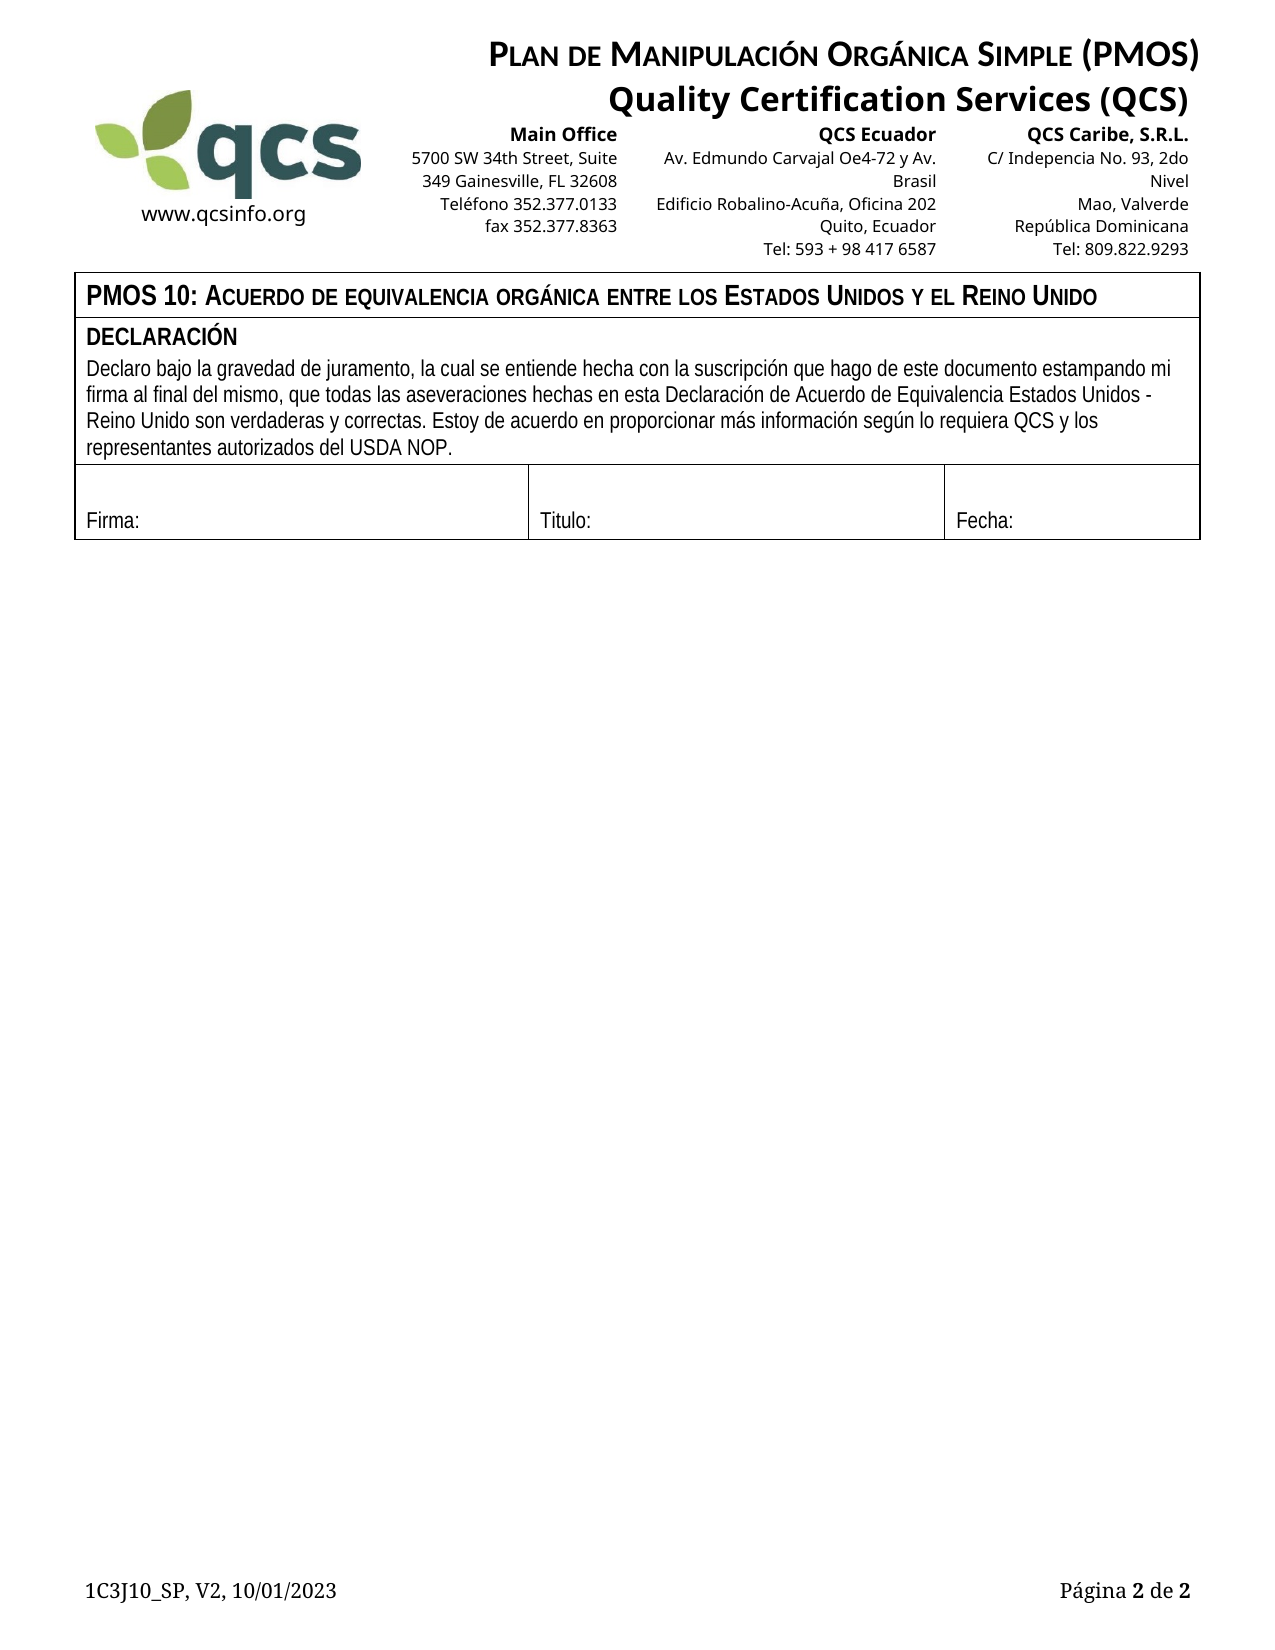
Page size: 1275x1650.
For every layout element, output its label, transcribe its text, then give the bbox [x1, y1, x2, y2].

table_cell Fecha: [945, 465, 1199, 539]
table_header PMOS 10: Acuerdo de equivalencia orgánica entre los Estados Unidos y el Reino Unido [76, 273, 1199, 317]
table_cell Firma: [76, 465, 528, 539]
table_cell DECLARACIÓN Declaro bajo la gravedad de juramento, la cual se entiende hecha con la suscripción que hago de este documento estampando mi firma al final del mismo, que todas las aseveraciones hechas en esta Declaración de Acuerdo de Equivalencia Estados Unidos -Reino Unido son verdaderas y correctas. Estoy de acuerdo en proporcionar más información según lo requiera QCS y los representantes autorizados del USDA NOP. [76, 318, 1199, 464]
table_cell Titulo: [529, 465, 944, 539]
picture [95, 90, 361, 199]
